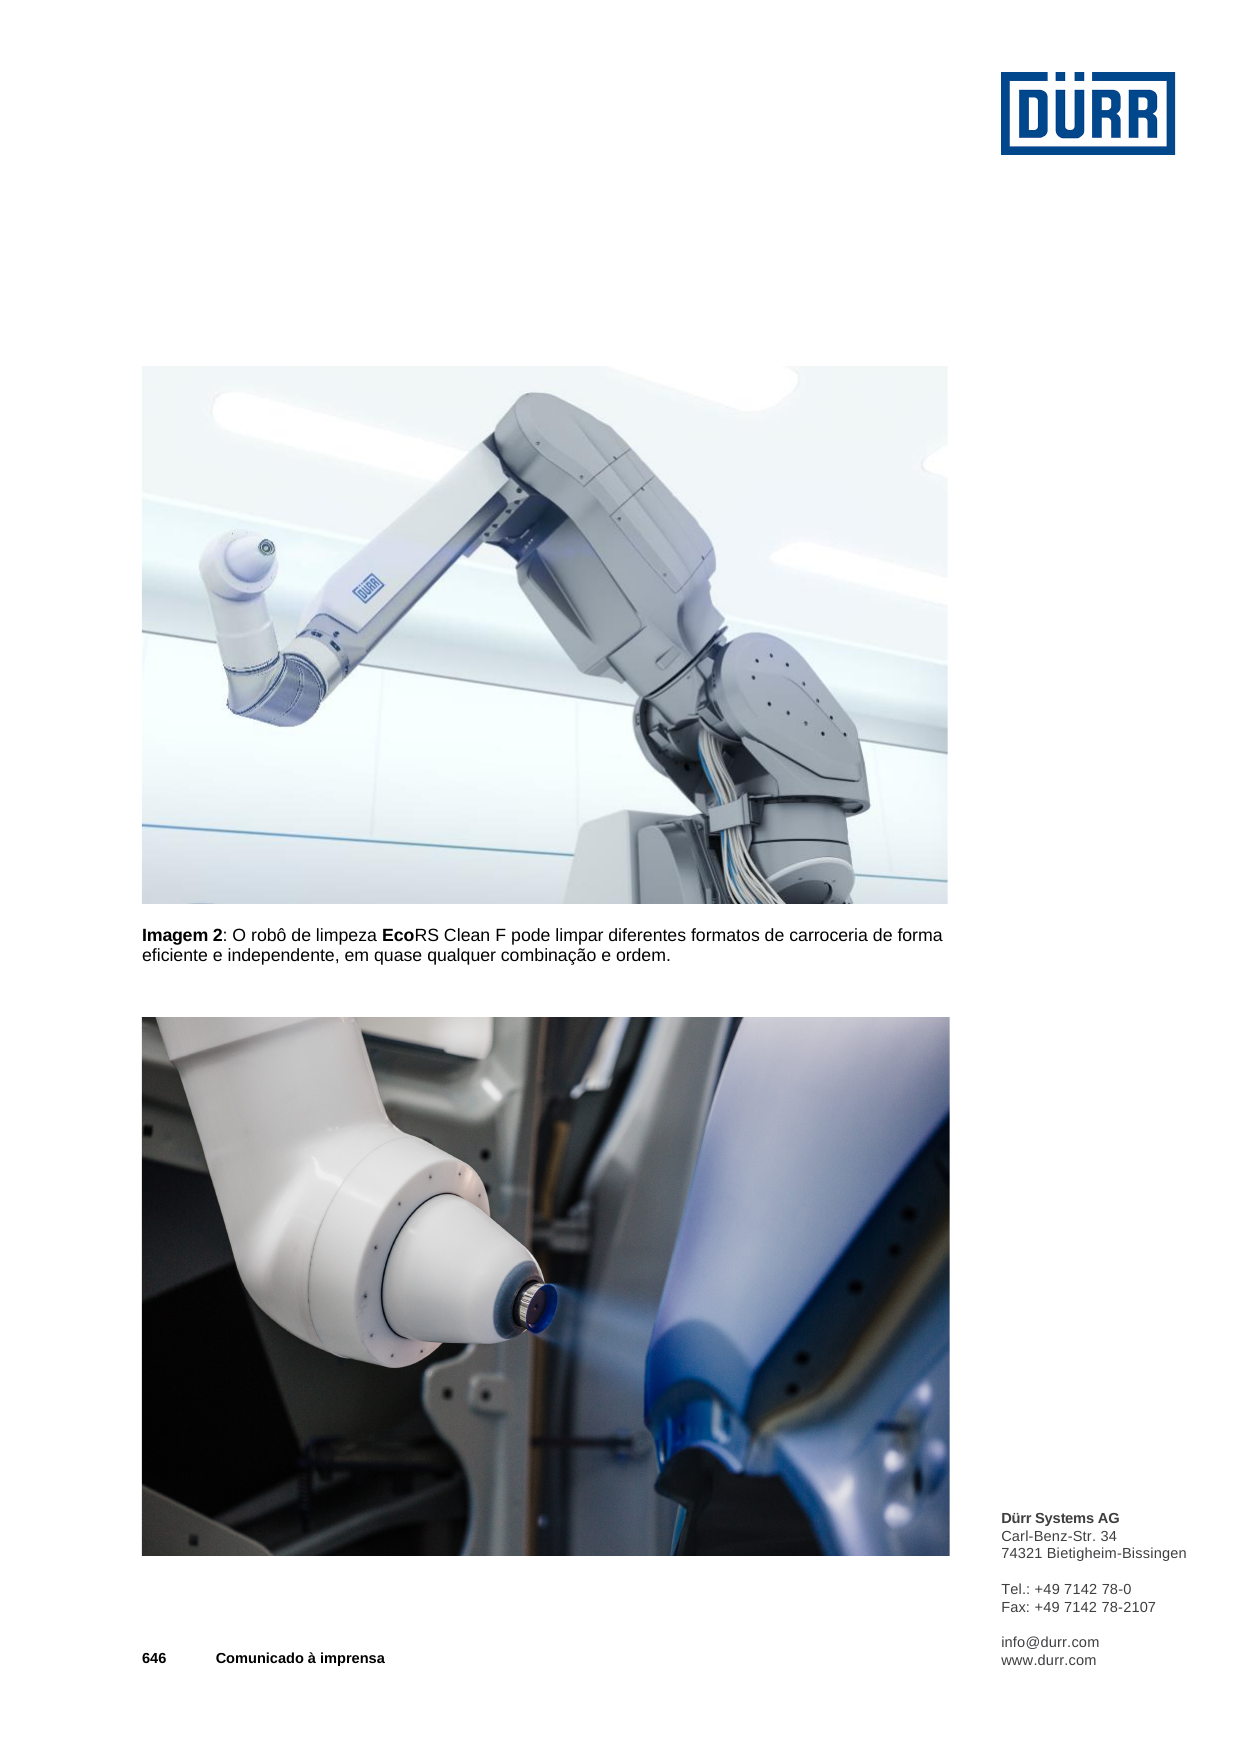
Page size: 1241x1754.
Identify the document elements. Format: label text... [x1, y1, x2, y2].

picture [141, 366, 948, 904]
picture [1001, 72, 1175, 155]
text Imagem 2: O robô de limpeza EcoRS Clean F pode limpar diferentes formatos de carroceria de forma eficiente e independente, em quase qualquer combinação e ordem. [142, 924, 951, 965]
picture [141, 1017, 950, 1556]
